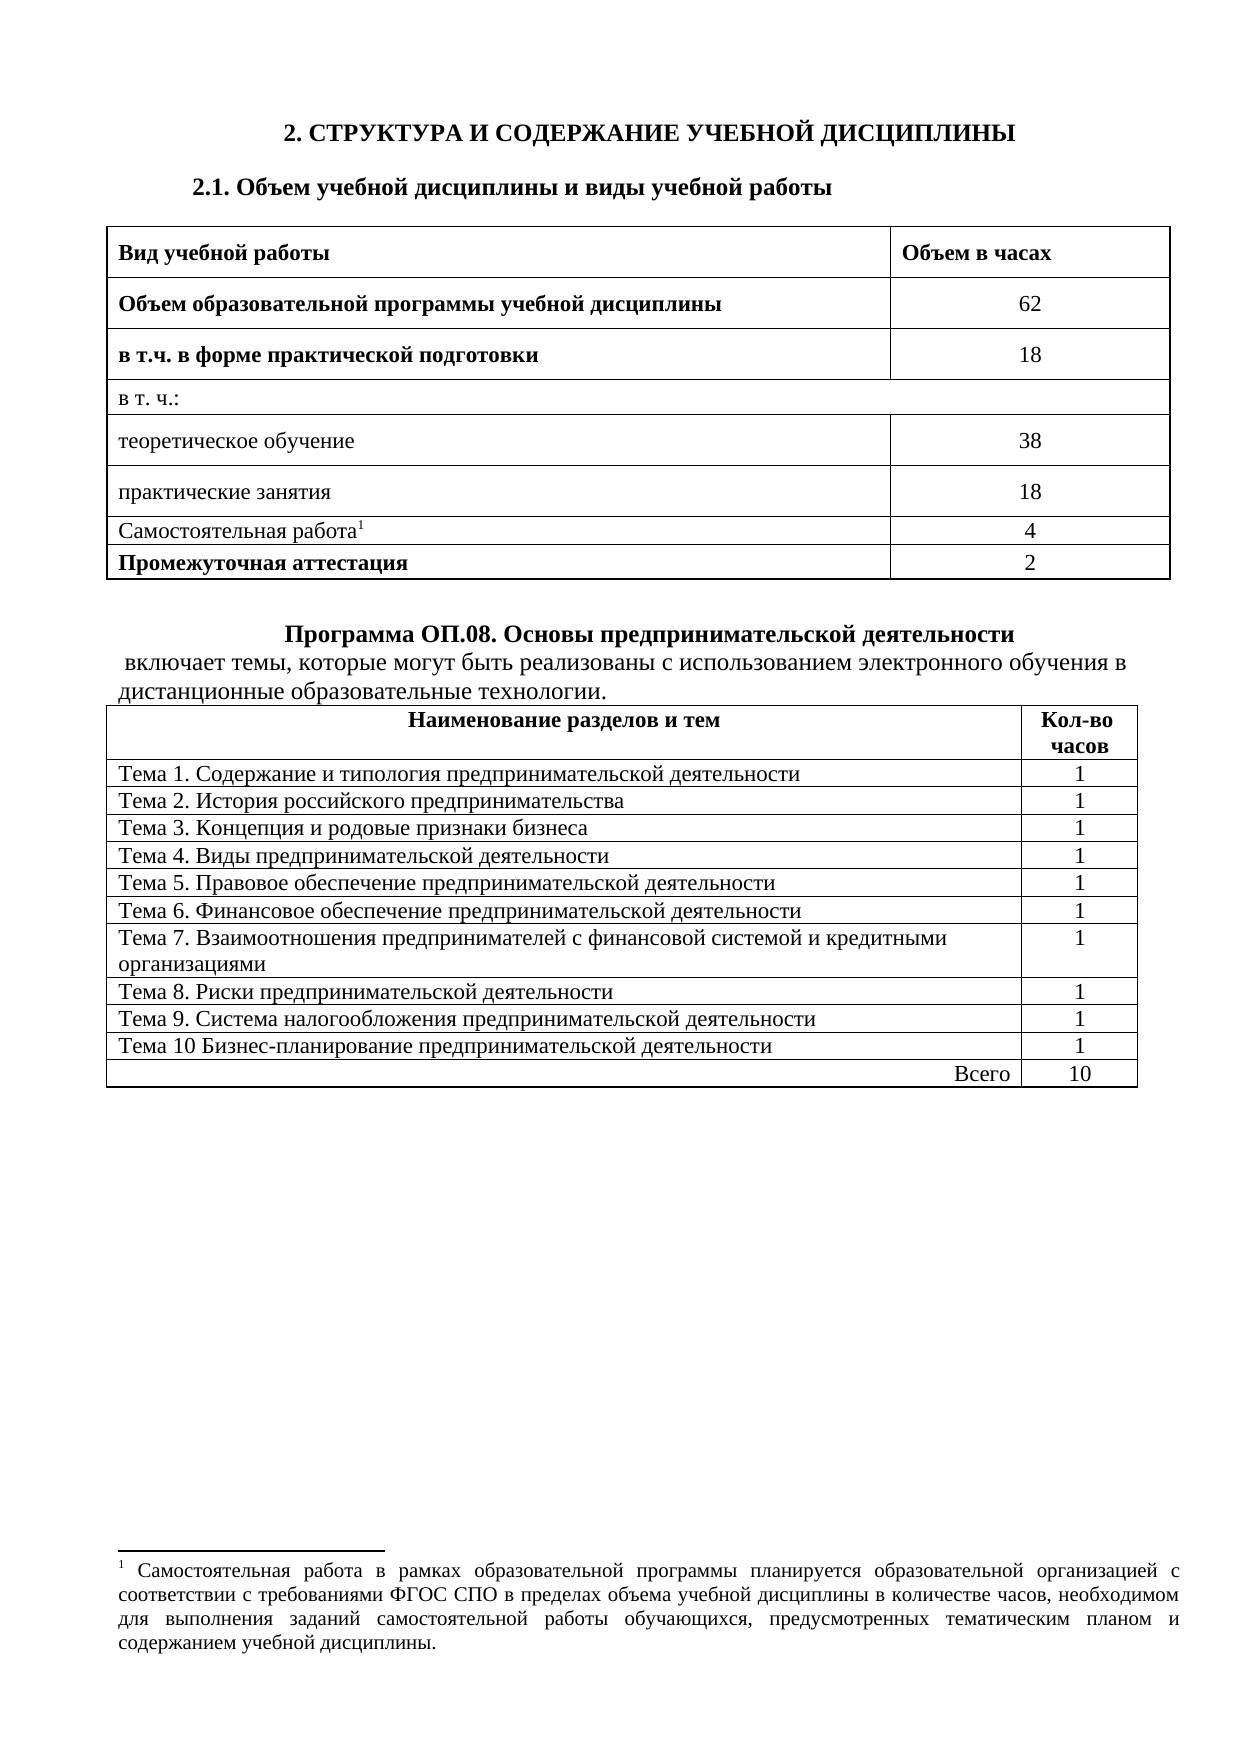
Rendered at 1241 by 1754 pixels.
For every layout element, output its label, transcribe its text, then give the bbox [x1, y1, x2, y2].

table_cell практические занятия [108, 466, 890, 516]
table_cell 62 [891, 278, 1169, 328]
table_cell Тема 5. Правовое обеспечение предпринимательской деятельности [107, 869, 1021, 896]
table_cell Тема 8. Риски предпринимательской деятельности [107, 978, 1021, 1004]
text включает темы, которые могут быть реализованы с использованием электронного обучения в дистанционные образовательные технологии. [118, 647, 1181, 705]
table_cell 10 [1022, 1060, 1137, 1086]
table_header Наименование разделов и тем [107, 706, 1021, 759]
table_cell 1 [1022, 815, 1137, 841]
table_header Вид учебной работы [108, 227, 890, 277]
table_cell Тема 9. Система налогообложения предпринимательской деятельности [107, 1005, 1021, 1032]
table_cell Тема 3. Концепция и родовые признаки бизнеса [107, 815, 1021, 841]
text 2. СТРУКТУРА И СОДЕРЖАНИЕ УЧЕБНОЙ ДИСЦИПЛИНЫ [118, 118, 1181, 147]
table_cell Тема 4. Виды предпринимательской деятельности [107, 842, 1021, 868]
table_cell Тема 6. Финансовое обеспечение предпринимательской деятельности [107, 897, 1021, 923]
table_cell Тема 1. Содержание и типология предпринимательской деятельности [107, 760, 1021, 786]
table_cell 2 [891, 545, 1169, 578]
table_cell 1 [1022, 1033, 1137, 1059]
text Программа ОП.08. Основы предпринимательской деятельности [118, 619, 1181, 647]
table_cell 1 [1022, 978, 1137, 1004]
table_cell Самостоятельная работа [108, 517, 890, 544]
table_cell 38 [891, 415, 1169, 465]
table_cell 18 [891, 466, 1169, 516]
table_cell в т.ч. в форме практической подготовки [108, 329, 890, 379]
table_header Объем в часах [891, 227, 1169, 277]
table_cell 1 [1022, 787, 1137, 813]
table_cell 1 [1022, 842, 1137, 868]
table_cell Тема 2. История российского предпринимательства [107, 787, 1021, 813]
table_cell 1 [1022, 924, 1137, 977]
table_cell 1 [1022, 760, 1137, 786]
table_cell Объем образовательной программы учебной дисциплины [108, 278, 890, 328]
table_cell 18 [891, 329, 1169, 379]
table_cell 1 [1022, 869, 1137, 896]
table_cell 1 [1022, 897, 1137, 923]
table_header Кол-во часов [1022, 706, 1137, 759]
table_cell 4 [891, 517, 1169, 544]
table_cell Тема 10 Бизнес-планирование предпринимательской деятельности [107, 1033, 1021, 1059]
table_cell в т. ч.: [108, 380, 1169, 414]
text 2.1. Объем учебной дисциплины и виды учебной работы [118, 172, 1181, 201]
table_cell Тема 7. Взаимоотношения предпринимателей с финансовой системой и кредитными организациями [107, 924, 1021, 977]
table_cell 1 [1022, 1005, 1137, 1032]
table_cell Промежуточная аттестация [108, 545, 890, 578]
table_cell Всего [107, 1060, 1021, 1086]
table_cell теоретическое обучение [108, 415, 890, 465]
